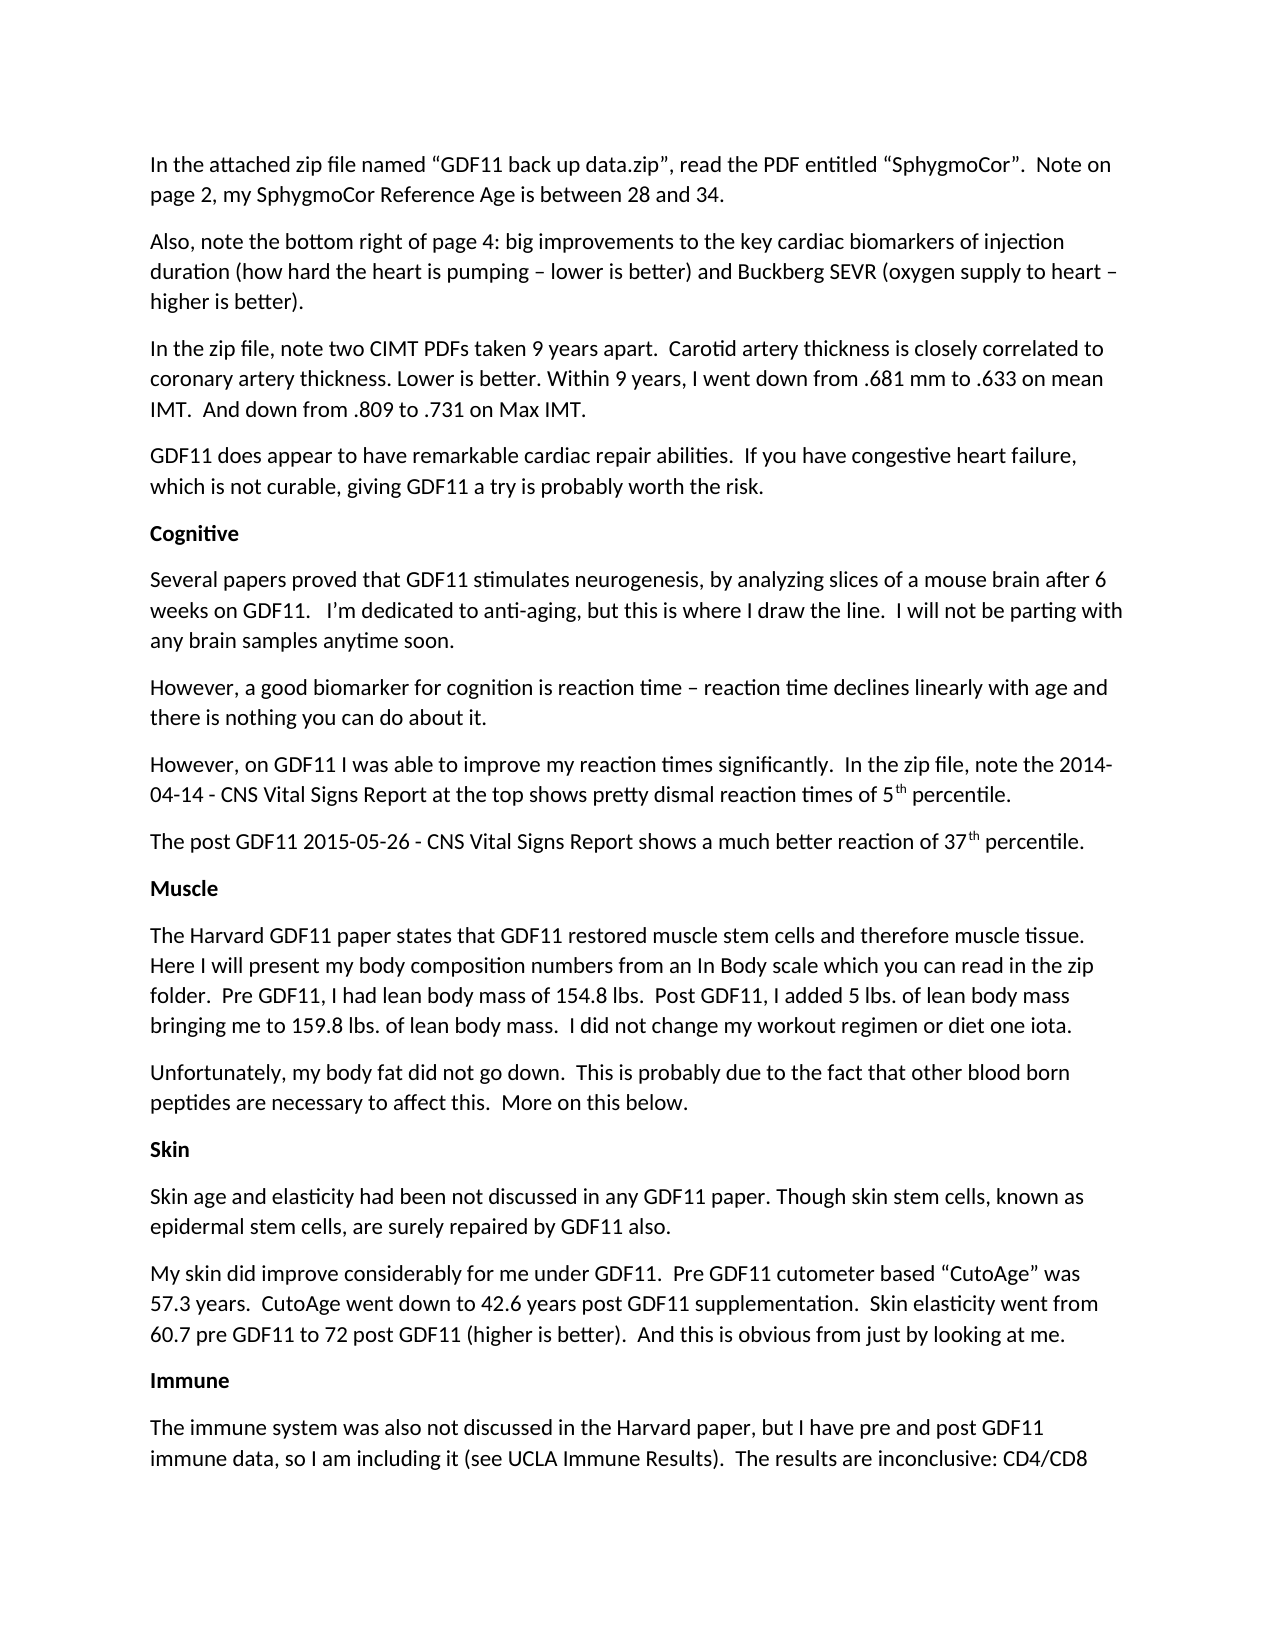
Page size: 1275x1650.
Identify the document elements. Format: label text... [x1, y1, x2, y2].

text However, a good biomarker for cognition is reaction time – reaction time declines linearly with age and there is nothing you can do about it. [150, 673, 1125, 731]
text Muscle [150, 874, 1125, 902]
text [150, 1413, 1125, 1472]
text In the zip file, note two CIMT PDFs taken 9 years apart. Carotid artery thickness is closely correlated to coronary artery thickness. Lower is better. Within 9 years, I went down from .681 mm to .633 on mean IMT. And down from .809 to .731 on Max IMT. [150, 334, 1125, 423]
text My skin did improve considerably for me under GDF11. Pre GDF11 cutometer based “CutoAge” was 57.3 years. CutoAge went down to 42.6 years post GDF11 supplementation. Skin elasticity went from 60.7 pre GDF11 to 72 post GDF11 (higher is better). And this is obvious from just by looking at me. [150, 1259, 1125, 1348]
text Immune [150, 1367, 1125, 1395]
text Skin [150, 1135, 1125, 1163]
text In the attached zip file named “GDF11 back up data.zip”, read the PDF entitled “SphygmoCor”. Note on page 2, my SphygmoCor Reference Age is between 28 and 34. [150, 150, 1125, 208]
text Several papers proved that GDF11 stimulates neurogenesis, by analyzing slices of a mouse brain after 6 weeks on GDF11. I’m dedicated to anti-aging, but this is where I draw the line. I will not be parting with any brain samples anytime soon. [150, 566, 1125, 654]
text Skin age and elasticity had been not discussed in any GDF11 paper. Though skin stem cells, known as epidermal stem cells, are surely repaired by GDF11 also. [150, 1182, 1125, 1241]
text Unfortunately, my body fat did not go down. This is probably due to the fact that other blood born peptides are necessary to affect this. More on this below. [150, 1058, 1125, 1117]
text Also, note the bottom right of page 4: big improvements to the key cardiac biomarkers of injection duration (how hard the heart is pumping – lower is better) and Buckberg SEVR (oxygen supply to heart – higher is better). [150, 227, 1125, 316]
text Cognitive [150, 519, 1125, 547]
text The Harvard GDF11 paper states that GDF11 restored muscle stem cells and therefore muscle tissue. Here I will present my body composition numbers from an In Body scale which you can read in the zip folder. Pre GDF11, I had lean body mass of 154.8 lbs. Post GDF11, I added 5 lbs. of lean body mass bringing me to 159.8 lbs. of lean body mass. I did not change my workout regimen or diet one iota. [150, 921, 1125, 1039]
text The post GDF11 2015-05-26 - CNS Vital Signs Report shows a much better reaction of 37th percentile. [150, 827, 1125, 855]
text GDF11 does appear to have remarkable cardiac repair abilities. If you have congestive heart failure, which is not curable, giving GDF11 a try is probably worth the risk. [150, 442, 1125, 500]
text However, on GDF11 I was able to improve my reaction times significantly. In the zip file, note the 2014-04-14 - CNS Vital Signs Report at the top shows pretty dismal reaction times of 5th percentile. [150, 750, 1125, 808]
